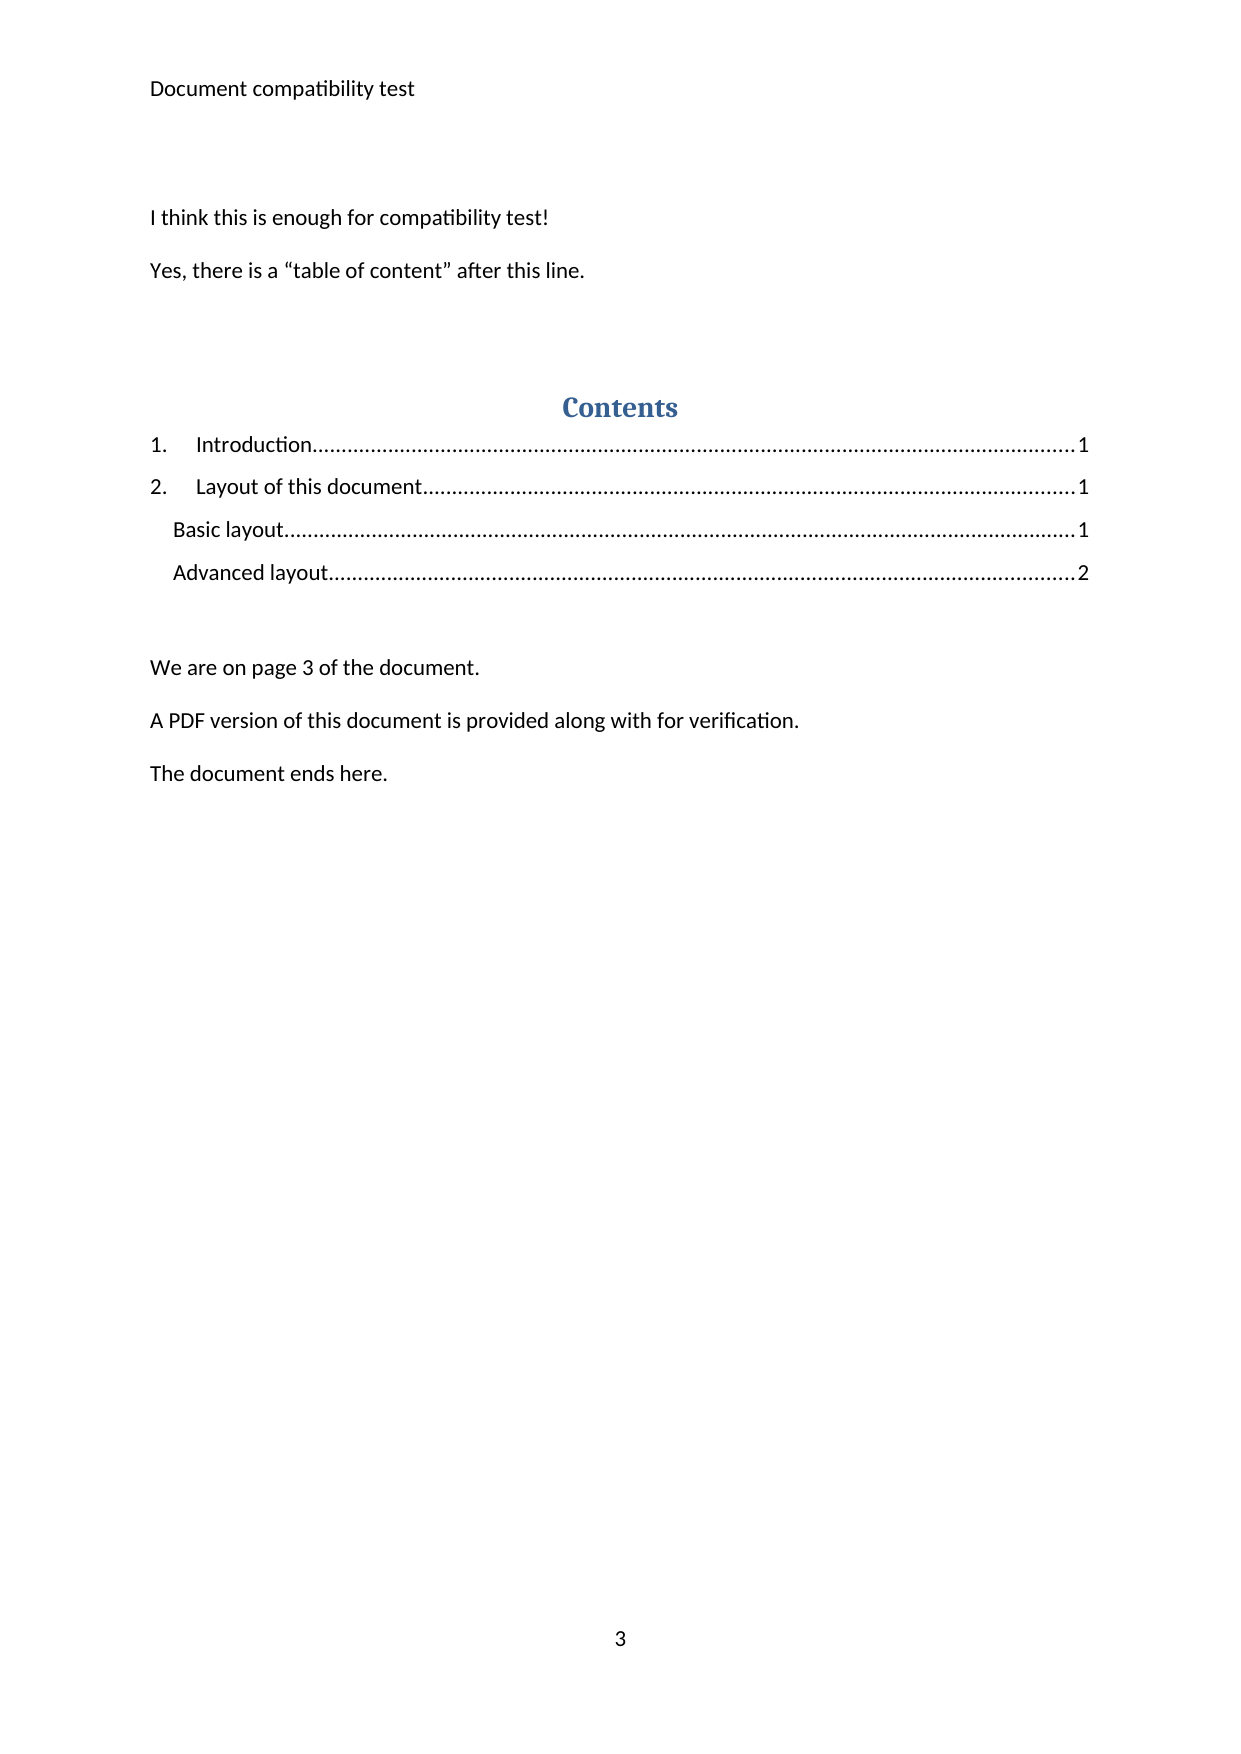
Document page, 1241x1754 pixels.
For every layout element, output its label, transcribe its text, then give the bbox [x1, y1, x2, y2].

text We are on page 3 of the document. [150, 653, 1090, 681]
text A PDF version of this document is provided along with for verification. [150, 706, 1090, 734]
text I think this is enough for compatibility test! [150, 203, 1090, 231]
text The document ends here. [150, 759, 1090, 787]
text Yes, there is a “table of content” after this line. [150, 256, 1090, 284]
